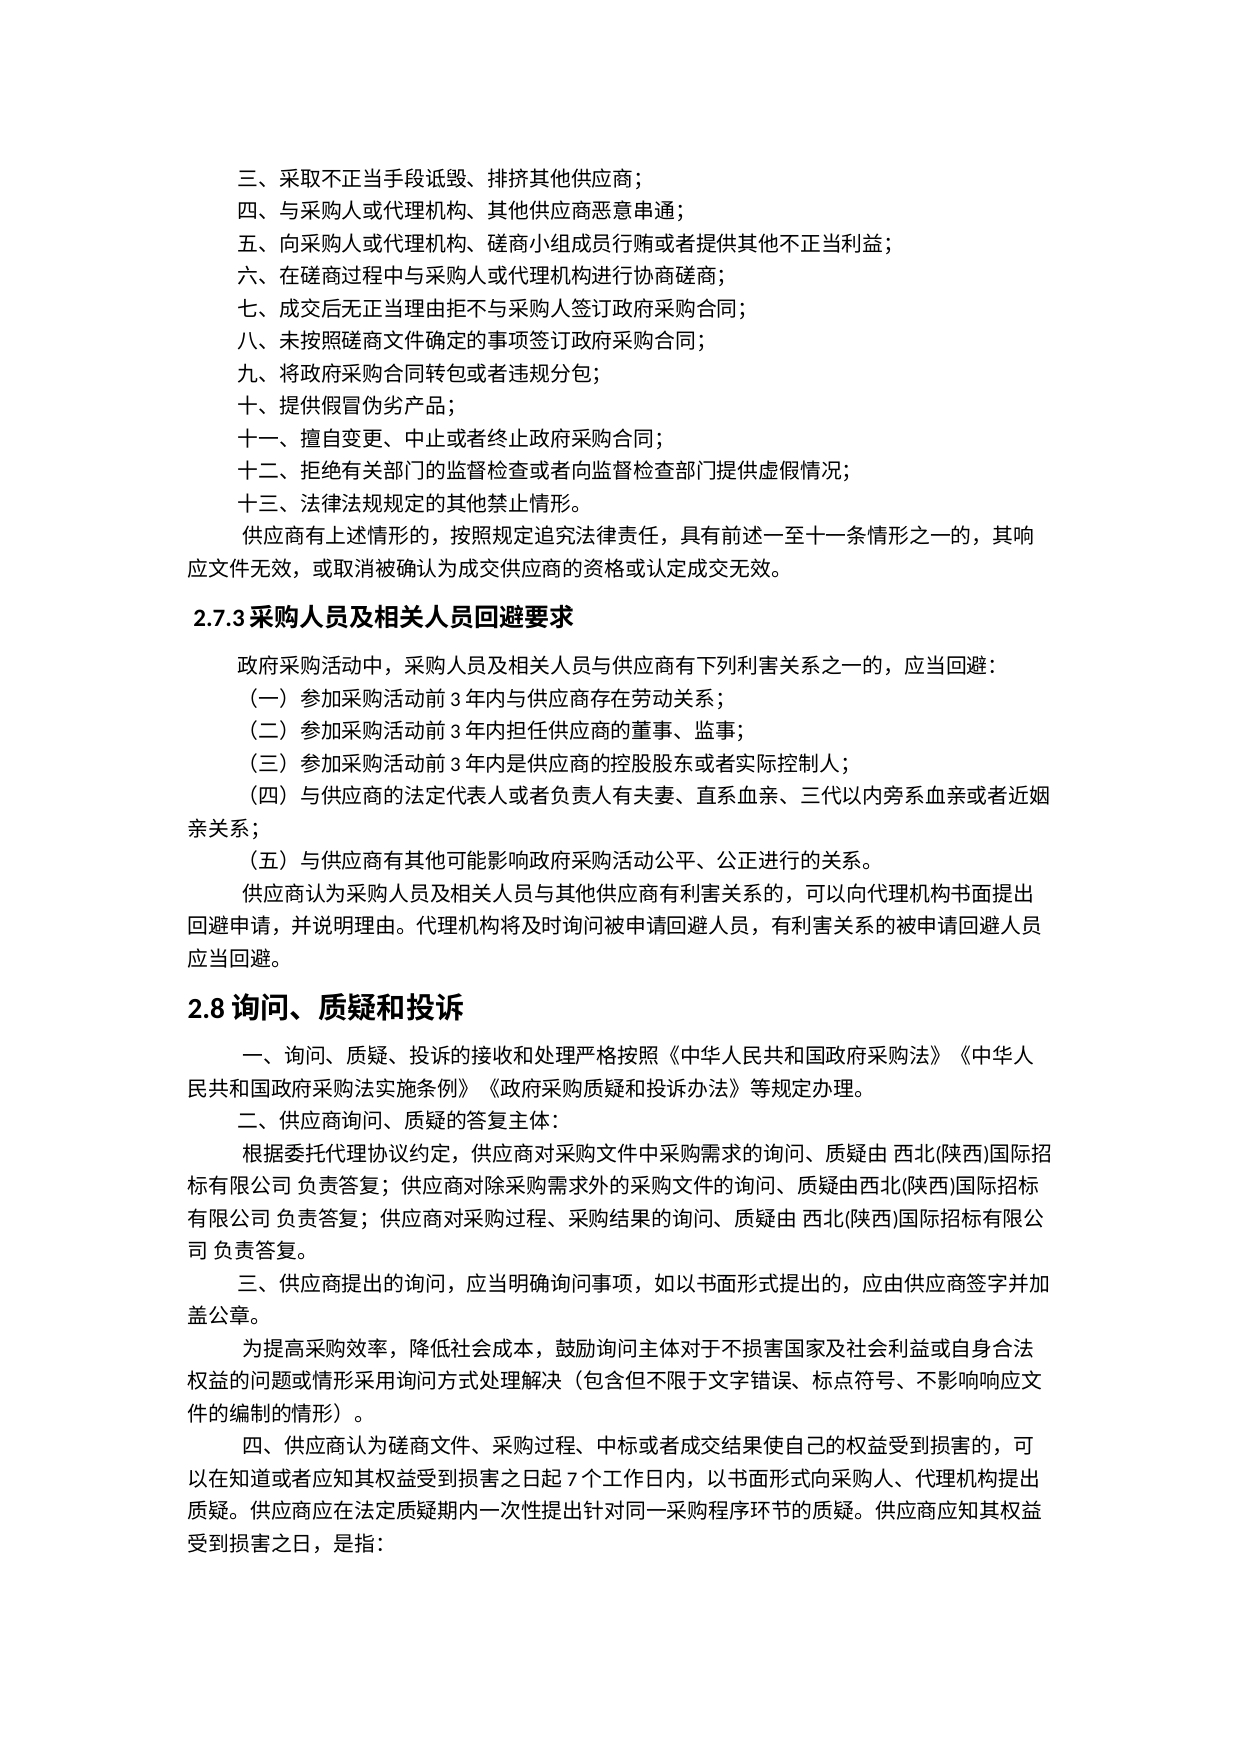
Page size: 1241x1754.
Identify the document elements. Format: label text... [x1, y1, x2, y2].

text 五、向采购人或代理机构、磋商小组成员行贿或者提供其他不正当利益； [187, 227, 1053, 259]
text 为提高采购效率，降低社会成本，鼓励询问主体对于不损害国家及社会利益或自身合法权益的问题或情形采用询问方式处理解决（包含但不限于文字错误、标点符号、不影响响应文件的编制的情形）。 [187, 1332, 1053, 1429]
text 十、提供假冒伪劣产品； [187, 389, 1053, 422]
text 三、供应商提出的询问，应当明确询问事项，如以书面形式提出的，应由供应商签字并加盖公章。 [187, 1267, 1053, 1332]
text 六、在磋商过程中与采购人或代理机构进行协商磋商； [187, 259, 1053, 292]
text 2.7.3采购人员及相关人员回避要求 [187, 584, 1053, 649]
text 二、供应商询问、质疑的答复主体： [187, 1104, 1053, 1137]
text 2.8询问、质疑和投诉 [187, 974, 1053, 1039]
text 根据委托代理协议约定，供应商对采购文件中采购需求的询问、质疑由 西北(陕西)国际招标有限公司 负责答复；供应商对除采购需求外的采购文件的询问、质疑由西北(陕西)国际招标有限公司 负责答复；供应商对采购过程、采购结果的询问、质疑由 西北(陕西)国际招标有限公司 负责答复。 [187, 1137, 1053, 1267]
text 十二、拒绝有关部门的监督检查或者向监督检查部门提供虚假情况； [187, 454, 1053, 487]
text 供应商有上述情形的，按照规定追究法律责任，具有前述一至十一条情形之一的，其响应文件无效，或取消被确认为成交供应商的资格或认定成交无效。 [187, 519, 1053, 584]
text 八、未按照磋商文件确定的事项签订政府采购合同； [187, 324, 1053, 357]
text （四）与供应商的法定代表人或者负责人有夫妻、直系血亲、三代以内旁系血亲或者近姻亲关系； [187, 779, 1053, 844]
text 九、将政府采购合同转包或者违规分包； [187, 357, 1053, 389]
text 三、采取不正当手段诋毁、排挤其他供应商； [187, 162, 1053, 194]
text （三）参加采购活动前3年内是供应商的控股股东或者实际控制人； [187, 747, 1053, 779]
text 四、供应商认为磋商文件、采购过程、中标或者成交结果使自己的权益受到损害的，可以在知道或者应知其权益受到损害之日起7个工作日内，以书面形式向采购人、代理机构提出质疑。供应商应在法定质疑期内一次性提出针对同一采购程序环节的质疑。供应商应知其权益受到损害之日，是指： [187, 1429, 1053, 1559]
text 四、与采购人或代理机构、其他供应商恶意串通； [187, 194, 1053, 227]
text 十一、擅自变更、中止或者终止政府采购合同； [187, 422, 1053, 454]
text 七、成交后无正当理由拒不与采购人签订政府采购合同； [187, 292, 1053, 324]
text 供应商认为采购人员及相关人员与其他供应商有利害关系的，可以向代理机构书面提出回避申请，并说明理由。代理机构将及时询问被申请回避人员，有利害关系的被申请回避人员应当回避。 [187, 877, 1053, 974]
text 十三、法律法规规定的其他禁止情形。 [187, 487, 1053, 519]
text （二）参加采购活动前3年内担任供应商的董事、监事； [187, 714, 1053, 747]
text （五）与供应商有其他可能影响政府采购活动公平、公正进行的关系。 [187, 844, 1053, 877]
text （一）参加采购活动前3年内与供应商存在劳动关系； [187, 682, 1053, 714]
text 政府采购活动中，采购人员及相关人员与供应商有下列利害关系之一的，应当回避： [187, 649, 1053, 682]
text 一、询问、质疑、投诉的接收和处理严格按照《中华人民共和国政府采购法》《中华人民共和国政府采购法实施条例》《政府采购质疑和投诉办法》等规定办理。 [187, 1039, 1053, 1104]
